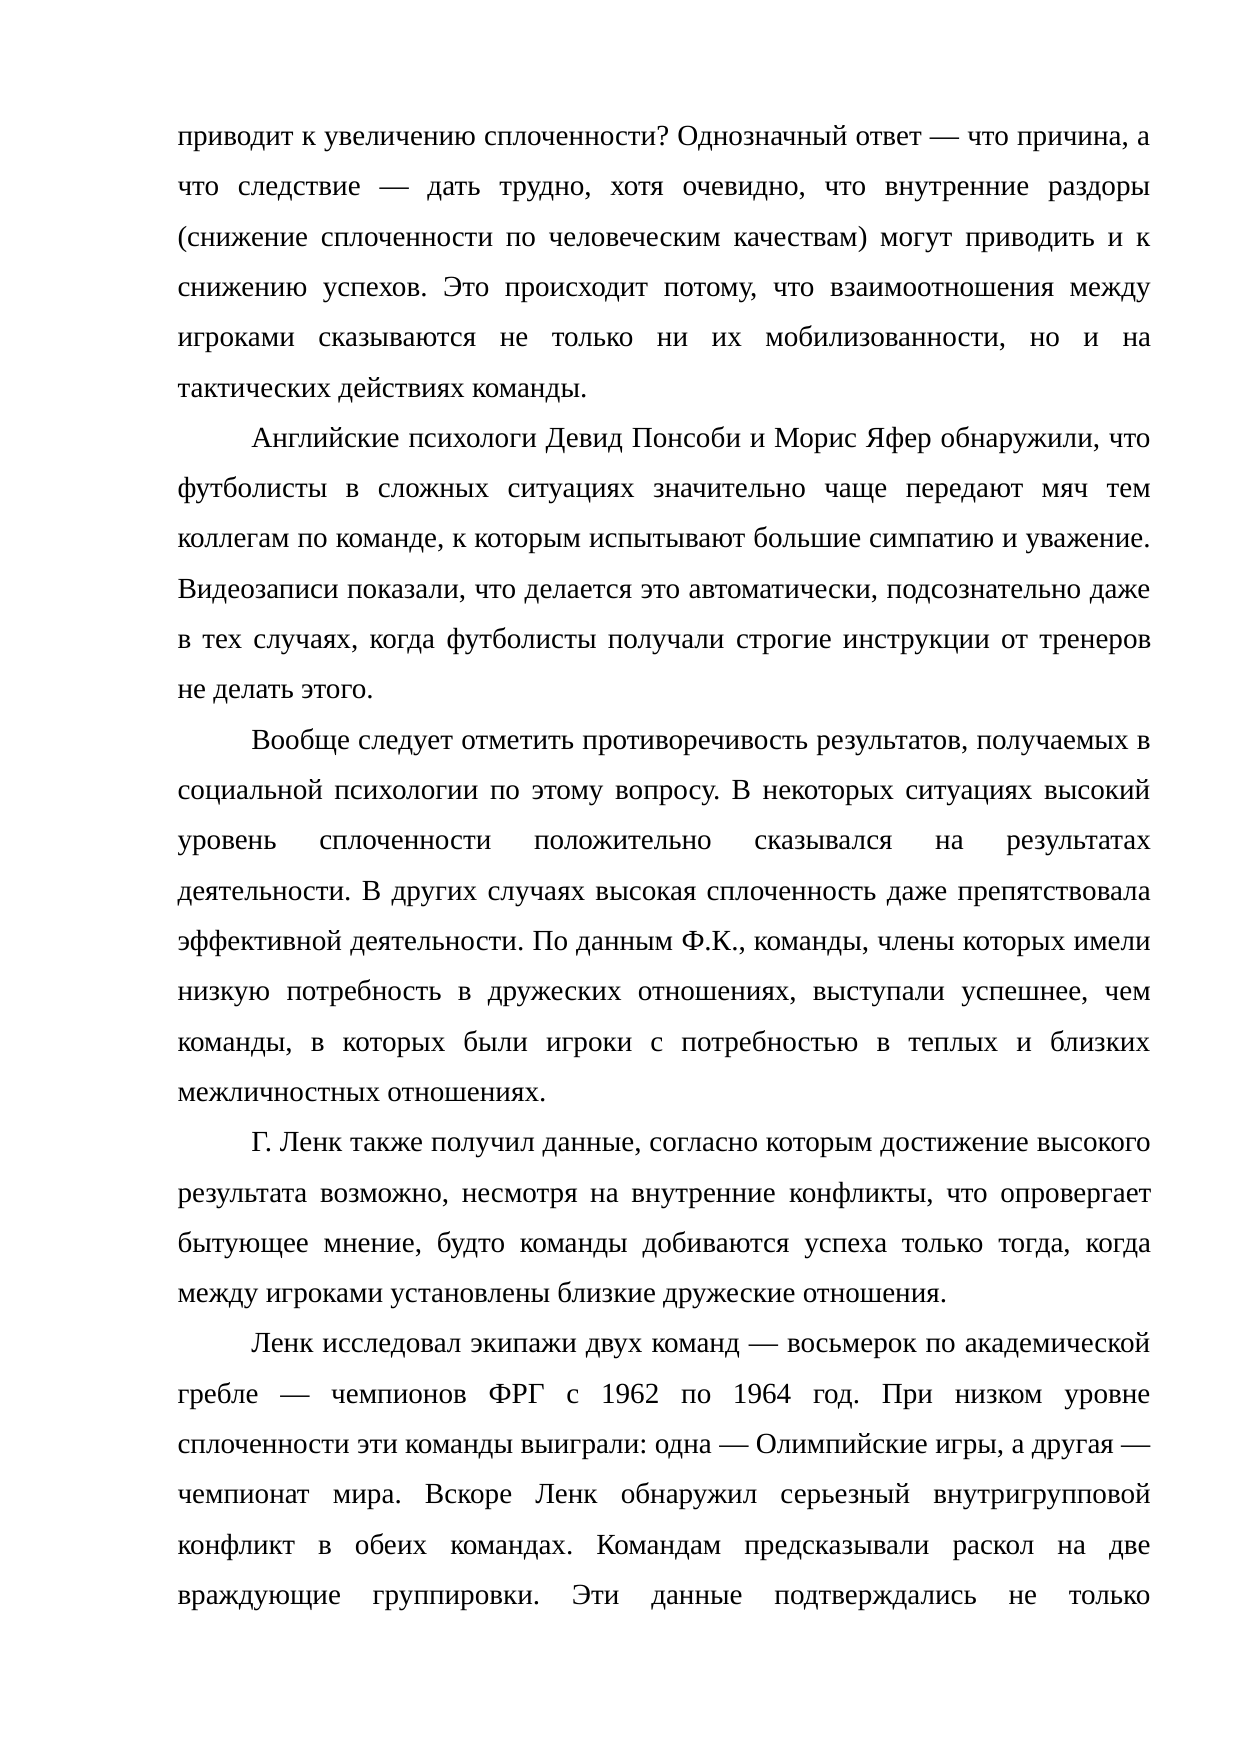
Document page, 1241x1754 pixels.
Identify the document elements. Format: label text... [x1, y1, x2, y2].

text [177, 118, 1152, 403]
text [177, 1326, 1152, 1611]
text Г. Ленк также получил данные, согласно которым достижение высокого результата возможно, несмотря на внутренние конфликты, что опровергает бытующее мнение, будто команды добиваются успеха только тогда, когда между игроками установлены близкие дружеские отношения. [177, 1124, 1152, 1309]
text Английские психологи Девид Понсоби и Морис Яфер обнаружили, что футболисты в сложных ситуациях значительно чаще передают мяч тем коллегам по команде, к которым испытывают большие симпатию и уважение. Видеозаписи показали, что делается это автоматически, подсознательно даже в тех случаях, когда футболисты получали строгие инструкции от тренеров не делать этого. [177, 420, 1152, 705]
text Вообще следует отметить противоречивость результатов, получаемых в социальной психологии по этому вопросу. В некоторых ситуациях высокий уровень сплоченности положительно сказывался на результатах деятельности. В других случаях высокая сплоченность даже препятствовала эффективной деятельности. По данным Ф.К., команды, члены которых имели низкую потребность в дружеских отношениях, выступали успешнее, чем команды, в которых были игроки с потребностью в теплых и близких межличностных отношениях. [177, 722, 1152, 1108]
